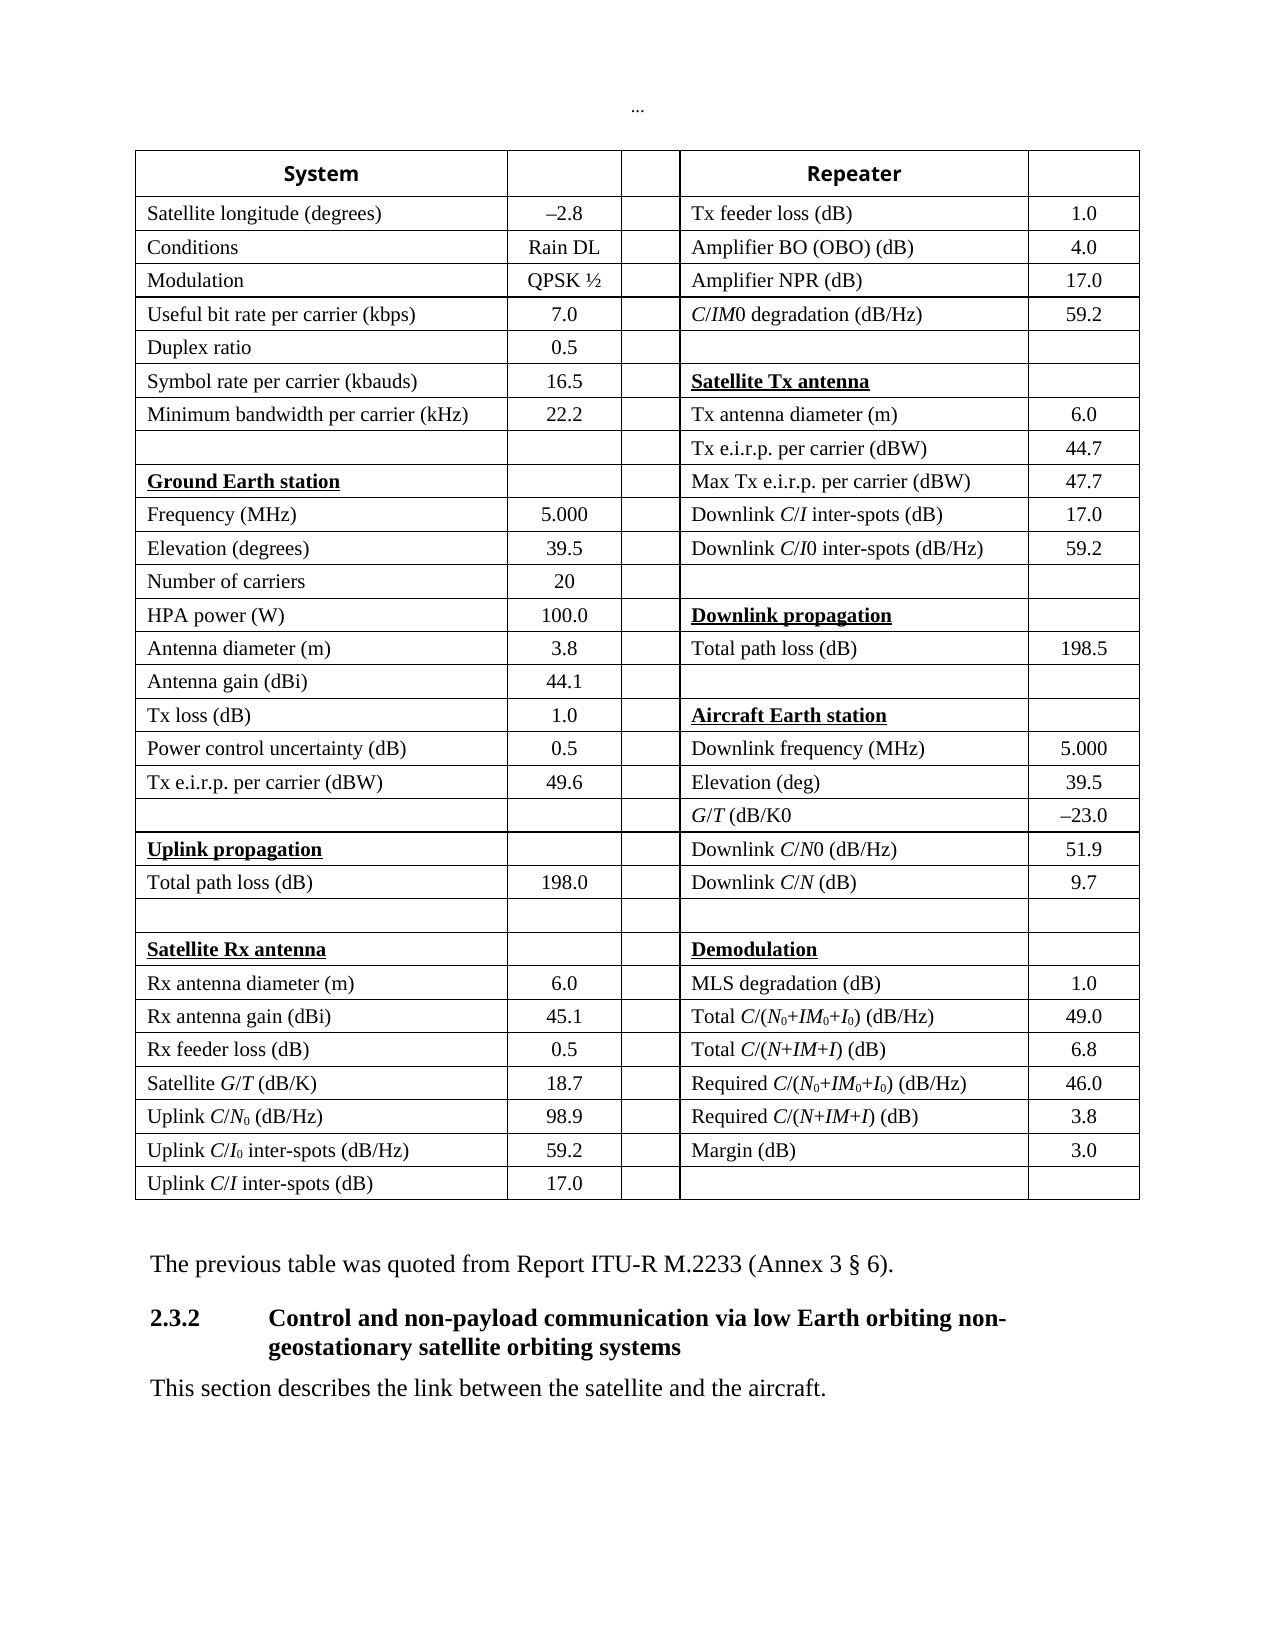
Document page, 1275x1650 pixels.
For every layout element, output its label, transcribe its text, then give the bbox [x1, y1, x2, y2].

table_cell Total path loss (dB) [136, 866, 507, 898]
table_cell [136, 431, 507, 464]
table_cell –23.0 [1029, 799, 1139, 831]
table_cell 39.5 [1029, 766, 1139, 798]
table_cell [681, 899, 1028, 932]
table_header [622, 151, 679, 196]
table_cell 39.5 [508, 532, 621, 564]
table_cell Rain DL [508, 231, 621, 263]
table_cell 6.8 [1029, 1033, 1139, 1066]
table_cell 198.0 [508, 866, 621, 898]
table_header System [136, 151, 507, 196]
table_cell 17.0 [1029, 498, 1139, 531]
table_cell [622, 1134, 679, 1166]
table_cell Duplex ratio [136, 331, 507, 363]
table_cell Downlink frequency (MHz) [681, 732, 1028, 764]
table_cell [622, 565, 679, 597]
table_cell [622, 1167, 679, 1199]
table_cell 6.0 [1029, 398, 1139, 430]
table_cell [622, 599, 679, 631]
table_cell Elevation (deg) [681, 766, 1028, 798]
table_cell Antenna gain (dBi) [136, 665, 507, 698]
table_cell Frequency (MHz) [136, 498, 507, 531]
table_cell [1029, 665, 1139, 698]
table_cell [622, 331, 679, 363]
table_cell Total path loss (dB) [681, 632, 1028, 664]
table_cell [622, 665, 679, 698]
table_cell [508, 799, 621, 831]
table_cell [681, 331, 1028, 363]
table_cell 44.7 [1029, 431, 1139, 464]
table_cell Downlink C/I inter-spots (dB) [681, 498, 1028, 531]
table_cell Rx feeder loss (dB) [136, 1033, 507, 1066]
table_cell Demodulation [681, 933, 1028, 965]
table_cell [508, 465, 621, 497]
table_cell G/T (dB/K0 [681, 799, 1028, 831]
table_cell 51.9 [1029, 833, 1139, 865]
table_cell [1029, 364, 1139, 397]
table_cell HPA power (W) [136, 599, 507, 631]
table_cell 45.1 [508, 1000, 621, 1032]
table_cell [622, 732, 679, 764]
table_cell 100.0 [508, 599, 621, 631]
table_cell 1.0 [508, 699, 621, 731]
table_cell 6.0 [508, 966, 621, 999]
table_cell Max Tx e.i.r.p. per carrier (dBW) [681, 465, 1028, 497]
table_cell 3.0 [1029, 1134, 1139, 1166]
table_cell 17.0 [1029, 264, 1139, 296]
table_cell Required C/(N+IM+I) (dB) [681, 1100, 1028, 1132]
table_cell 18.7 [508, 1067, 621, 1099]
table_cell [622, 298, 679, 330]
table_cell [622, 699, 679, 731]
table_cell 49.0 [1029, 1000, 1139, 1032]
table_cell Power control uncertainty (dB) [136, 732, 507, 764]
table_cell [508, 899, 621, 932]
table_cell 59.2 [508, 1134, 621, 1166]
table_cell [622, 231, 679, 263]
table_cell Satellite G/T (dB/K) [136, 1067, 507, 1099]
table_cell [1029, 899, 1139, 932]
table_cell Useful bit rate per carrier (kbps) [136, 298, 507, 330]
table_cell [508, 431, 621, 464]
table_cell [622, 966, 679, 999]
table_cell Elevation (degrees) [136, 532, 507, 564]
table_cell Ground Earth station [136, 465, 507, 497]
table_cell Required C/(N0+IM0+I0) (dB/Hz) [681, 1067, 1028, 1099]
text This section describes the link between the satellite and the aircraft. [150, 1373, 1125, 1402]
table_cell [622, 799, 679, 831]
table_cell Margin (dB) [681, 1134, 1028, 1166]
table_cell Satellite Rx antenna [136, 933, 507, 965]
table_cell Tx loss (dB) [136, 699, 507, 731]
table_cell [622, 1100, 679, 1132]
table_cell [622, 1067, 679, 1099]
table_cell Rx antenna diameter (m) [136, 966, 507, 999]
table_cell [136, 799, 507, 831]
table_cell [622, 1000, 679, 1032]
table_cell 46.0 [1029, 1067, 1139, 1099]
table_cell [622, 766, 679, 798]
table_cell QPSK ½ [508, 264, 621, 296]
table_cell 44.1 [508, 665, 621, 698]
table_cell 4.0 [1029, 231, 1139, 263]
table_cell [1029, 331, 1139, 363]
table_cell [622, 398, 679, 430]
table_cell Tx antenna diameter (m) [681, 398, 1028, 430]
table_cell [622, 933, 679, 965]
table_cell 98.9 [508, 1100, 621, 1132]
table_cell 16.5 [508, 364, 621, 397]
table_cell Downlink propagation [681, 599, 1028, 631]
table_cell Amplifier NPR (dB) [681, 264, 1028, 296]
table_header [1029, 151, 1139, 196]
table_cell Antenna diameter (m) [136, 632, 507, 664]
table_cell [508, 933, 621, 965]
table_cell [681, 565, 1028, 597]
table_cell [622, 866, 679, 898]
table_cell Minimum bandwidth per carrier (kHz) [136, 398, 507, 430]
table_cell MLS degradation (dB) [681, 966, 1028, 999]
table_cell Symbol rate per carrier (kbauds) [136, 364, 507, 397]
table_cell [622, 465, 679, 497]
table_cell [1029, 933, 1139, 965]
table_cell [508, 833, 621, 865]
table_cell [1029, 599, 1139, 631]
table_cell 3.8 [1029, 1100, 1139, 1132]
text 2.3.2 Control and non-payload communication via low Earth orbiting non-geostationary satellite orbiting systems [150, 1303, 1125, 1361]
table_cell Amplifier BO (OBO) (dB) [681, 231, 1028, 263]
table_cell 3.8 [508, 632, 621, 664]
table_cell 47.7 [1029, 465, 1139, 497]
table_cell Uplink C/I0 inter-spots (dB/Hz) [136, 1134, 507, 1166]
table_cell 22.2 [508, 398, 621, 430]
table_cell [136, 899, 507, 932]
table_cell Downlink C/N0 (dB/Hz) [681, 833, 1028, 865]
table_cell Conditions [136, 231, 507, 263]
table_cell Aircraft Earth station [681, 699, 1028, 731]
table_cell Tx e.i.r.p. per carrier (dBW) [136, 766, 507, 798]
table_cell 5.000 [508, 498, 621, 531]
table_cell 20 [508, 565, 621, 597]
table_cell Number of carriers [136, 565, 507, 597]
table_cell [681, 665, 1028, 698]
table_cell [622, 197, 679, 229]
table_cell Tx feeder loss (dB) [681, 197, 1028, 229]
table_cell [622, 532, 679, 564]
table_header [508, 151, 621, 196]
table_cell 7.0 [508, 298, 621, 330]
table_cell [622, 364, 679, 397]
table_cell [1029, 565, 1139, 597]
table_cell Total C/(N0+IM0+I0) (dB/Hz) [681, 1000, 1028, 1032]
table_cell [622, 498, 679, 531]
table_cell 17.0 [508, 1167, 621, 1199]
table_cell 0.5 [508, 331, 621, 363]
table_cell Tx e.i.r.p. per carrier (dBW) [681, 431, 1028, 464]
table_cell [622, 431, 679, 464]
table_cell –2.8 [508, 197, 621, 229]
table_cell 59.2 [1029, 298, 1139, 330]
text The previous table was quoted from Report ITU-R M.2233 (Annex 3 § 6). [150, 1249, 1125, 1278]
table_cell 198.5 [1029, 632, 1139, 664]
table_cell Downlink C/I0 inter-spots (dB/Hz) [681, 532, 1028, 564]
table_cell Uplink propagation [136, 833, 507, 865]
table_cell Rx antenna gain (dBi) [136, 1000, 507, 1032]
table_cell 49.6 [508, 766, 621, 798]
table_cell Downlink C/N (dB) [681, 866, 1028, 898]
table_cell Satellite Tx antenna [681, 364, 1028, 397]
table_cell [681, 1167, 1028, 1199]
table_cell C/IM0 degradation (dB/Hz) [681, 298, 1028, 330]
table_cell 0.5 [508, 1033, 621, 1066]
table_cell 59.2 [1029, 532, 1139, 564]
table_cell 1.0 [1029, 197, 1139, 229]
table_cell [1029, 699, 1139, 731]
table_cell 9.7 [1029, 866, 1139, 898]
table_cell Uplink C/N0 (dB/Hz) [136, 1100, 507, 1132]
table_cell [622, 833, 679, 865]
table_cell [622, 264, 679, 296]
table_header Repeater [681, 151, 1028, 196]
table_cell Uplink C/I inter-spots (dB) [136, 1167, 507, 1199]
table_cell 5.000 [1029, 732, 1139, 764]
table_cell [622, 1033, 679, 1066]
table_cell [1029, 1167, 1139, 1199]
table_cell Total C/(N+IM+I) (dB) [681, 1033, 1028, 1066]
table_cell Satellite longitude (degrees) [136, 197, 507, 229]
table_cell 1.0 [1029, 966, 1139, 999]
table_cell 0.5 [508, 732, 621, 764]
table_cell [622, 899, 679, 932]
table_cell Modulation [136, 264, 507, 296]
table_cell [622, 632, 679, 664]
